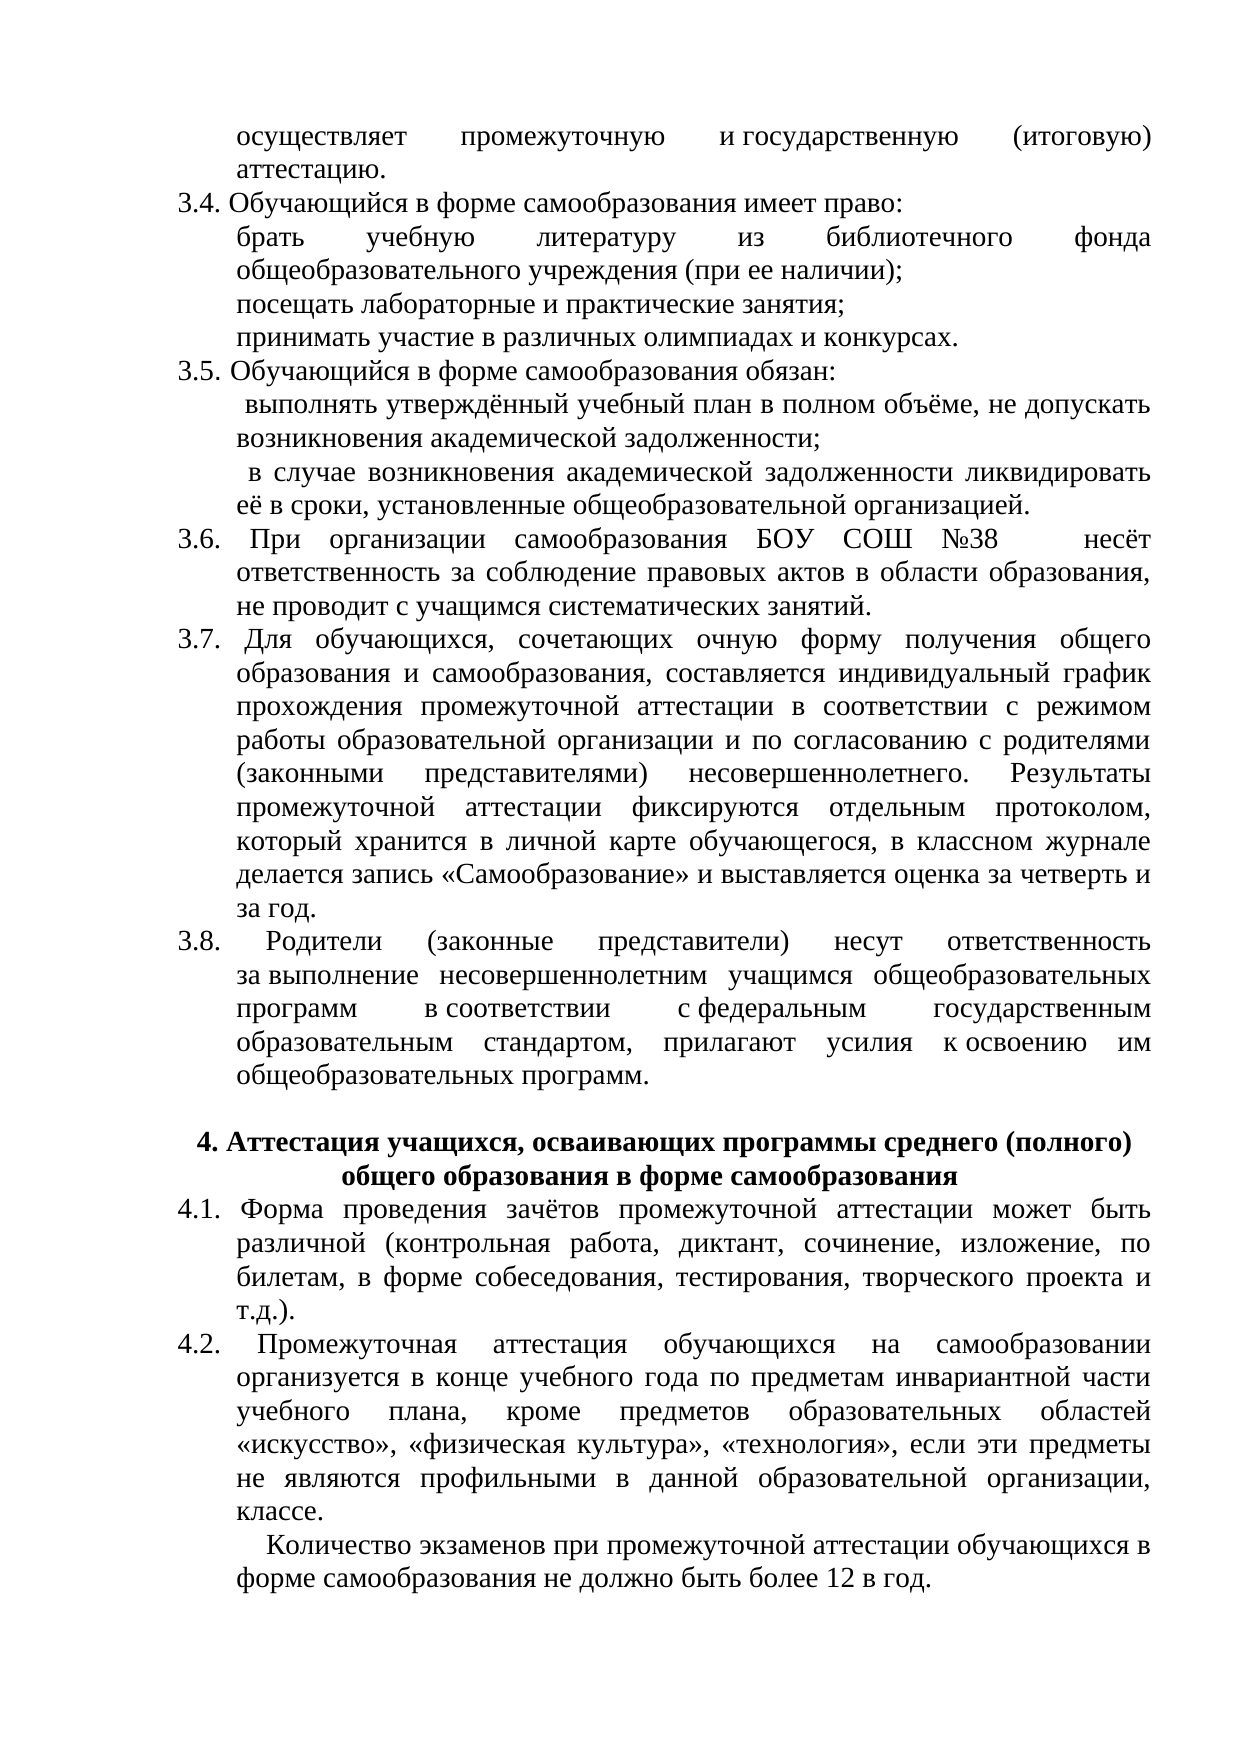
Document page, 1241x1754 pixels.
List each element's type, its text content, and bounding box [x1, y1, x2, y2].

text принимать участие в различных олимпиадах и конкурсах. [177, 319, 1152, 353]
text 4.2. Промежуточная аттестация обучающихся на самообразовании организуется в конце учебного года по предметам инвариантной части учебного плана, кроме предметов образовательных областей «искусство», «физическая культура», «технология», если эти предметы не являются профильными в данной образовательной организации, классе. [177, 1326, 1152, 1527]
text в случае возникновения академической задолженности ликвидировать её в сроки, установленные общеобразовательной организацией. [236, 454, 1152, 521]
text 4. Аттестация учащихся, осваивающих программы среднего (полного) общего образования в форме самообразования [148, 1124, 1152, 1192]
text 3.7. Для обучающихся, сочетающих очную форму получения общего образования и самообразования, составляется индивидуальный график прохождения промежуточной аттестации в соответствии с режимом работы образовательной организации и по согласованию с родителями (законными представителями) несовершеннолетнего. Результаты промежуточной аттестации фиксируются отдельным протоколом, который хранится в личной карте обучающегося, в классном журнале делается запись «Самообразование» и выставляется оценка за четверть и за год. [177, 621, 1152, 923]
text выполнять утверждённый учебный план в полном объёме, не допускать возникновения академической задолженности; [236, 387, 1152, 454]
text 4.1. Форма проведения зачётов промежуточной аттестации может быть различной (контрольная работа, диктант, сочинение, изложение, по билетам, в форме собеседования, тестирования, творческого проекта и т.д.). [177, 1192, 1152, 1326]
text посещать лабораторные и практические занятия; [177, 286, 1152, 319]
text Количество экзаменов при промежуточной аттестации обучающихся в форме самообразования не должно быть более 12 в год. [236, 1527, 1152, 1594]
text 3.6. При организации самообразования БОУ СОШ №38 несёт ответственность за соблюдение правовых актов в области образования, не проводит с учащимся систематических занятий. [177, 521, 1152, 621]
text 3.8. Родители (законные представители) несут ответственность за выполнение несовершеннолетним учащимся общеобразовательных программ в соответствии с федеральным государственным образовательным стандартом, прилагают усилия к освоению им общеобразовательных программ. [177, 923, 1152, 1091]
text брать учебную литературу из библиотечного фонда общеобразовательного учреждения (при ее наличии); [177, 219, 1152, 286]
text 3.4. Обучающийся в форме самообразования имеет право: [148, 185, 1152, 219]
text осуществляет промежуточную и государственную (итоговую) аттестацию. [236, 118, 1152, 185]
text 3.5. Обучающийся в форме самообразования обязан: [177, 353, 1152, 387]
